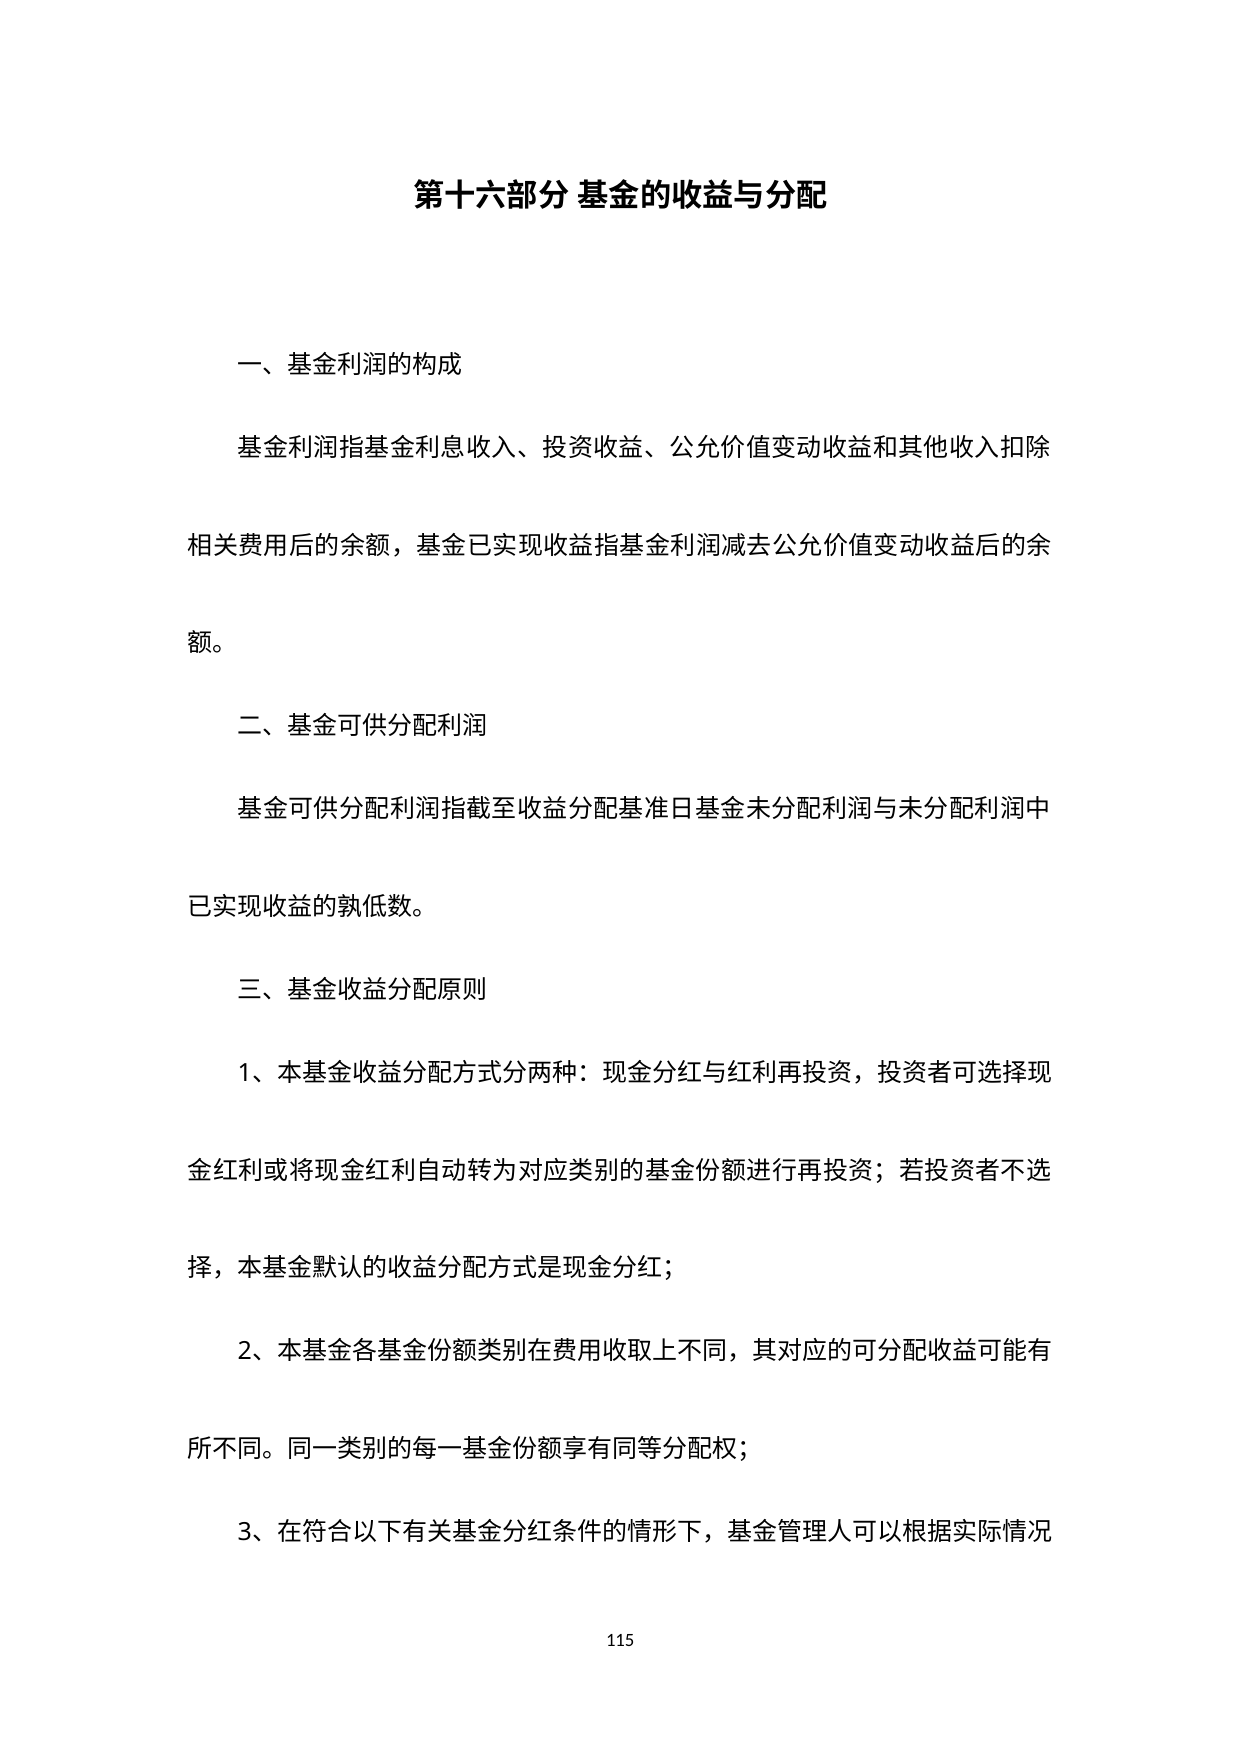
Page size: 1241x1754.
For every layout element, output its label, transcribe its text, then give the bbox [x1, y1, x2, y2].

text 基金可供分配利润指截至收益分配基准日基金未分配利润与未分配利润中已实现收益的孰低数。 [187, 774, 1053, 937]
subtitle 第十六部分 基金的收益与分配 [187, 162, 1053, 227]
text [187, 1497, 1053, 1562]
text 基金利润指基金利息收入、投资收益、公允价值变动收益和其他收入扣除相关费用后的余额，基金已实现收益指基金利润减去公允价值变动收益后的余额。 [187, 413, 1053, 673]
text 1、本基金收益分配方式分两种：现金分红与红利再投资，投资者可选择现金红利或将现金红利自动转为对应类别的基金份额进行再投资；若投资者不选择，本基金默认的收益分配方式是现金分红； [187, 1038, 1053, 1298]
text 2、本基金各基金份额类别在费用收取上不同，其对应的可分配收益可能有所不同。同一类别的每一基金份额享有同等分配权； [187, 1316, 1053, 1479]
text 二、基金可供分配利润 [187, 691, 1053, 756]
text 三、基金收益分配原则 [187, 955, 1053, 1020]
text 一、基金利润的构成 [187, 330, 1053, 395]
